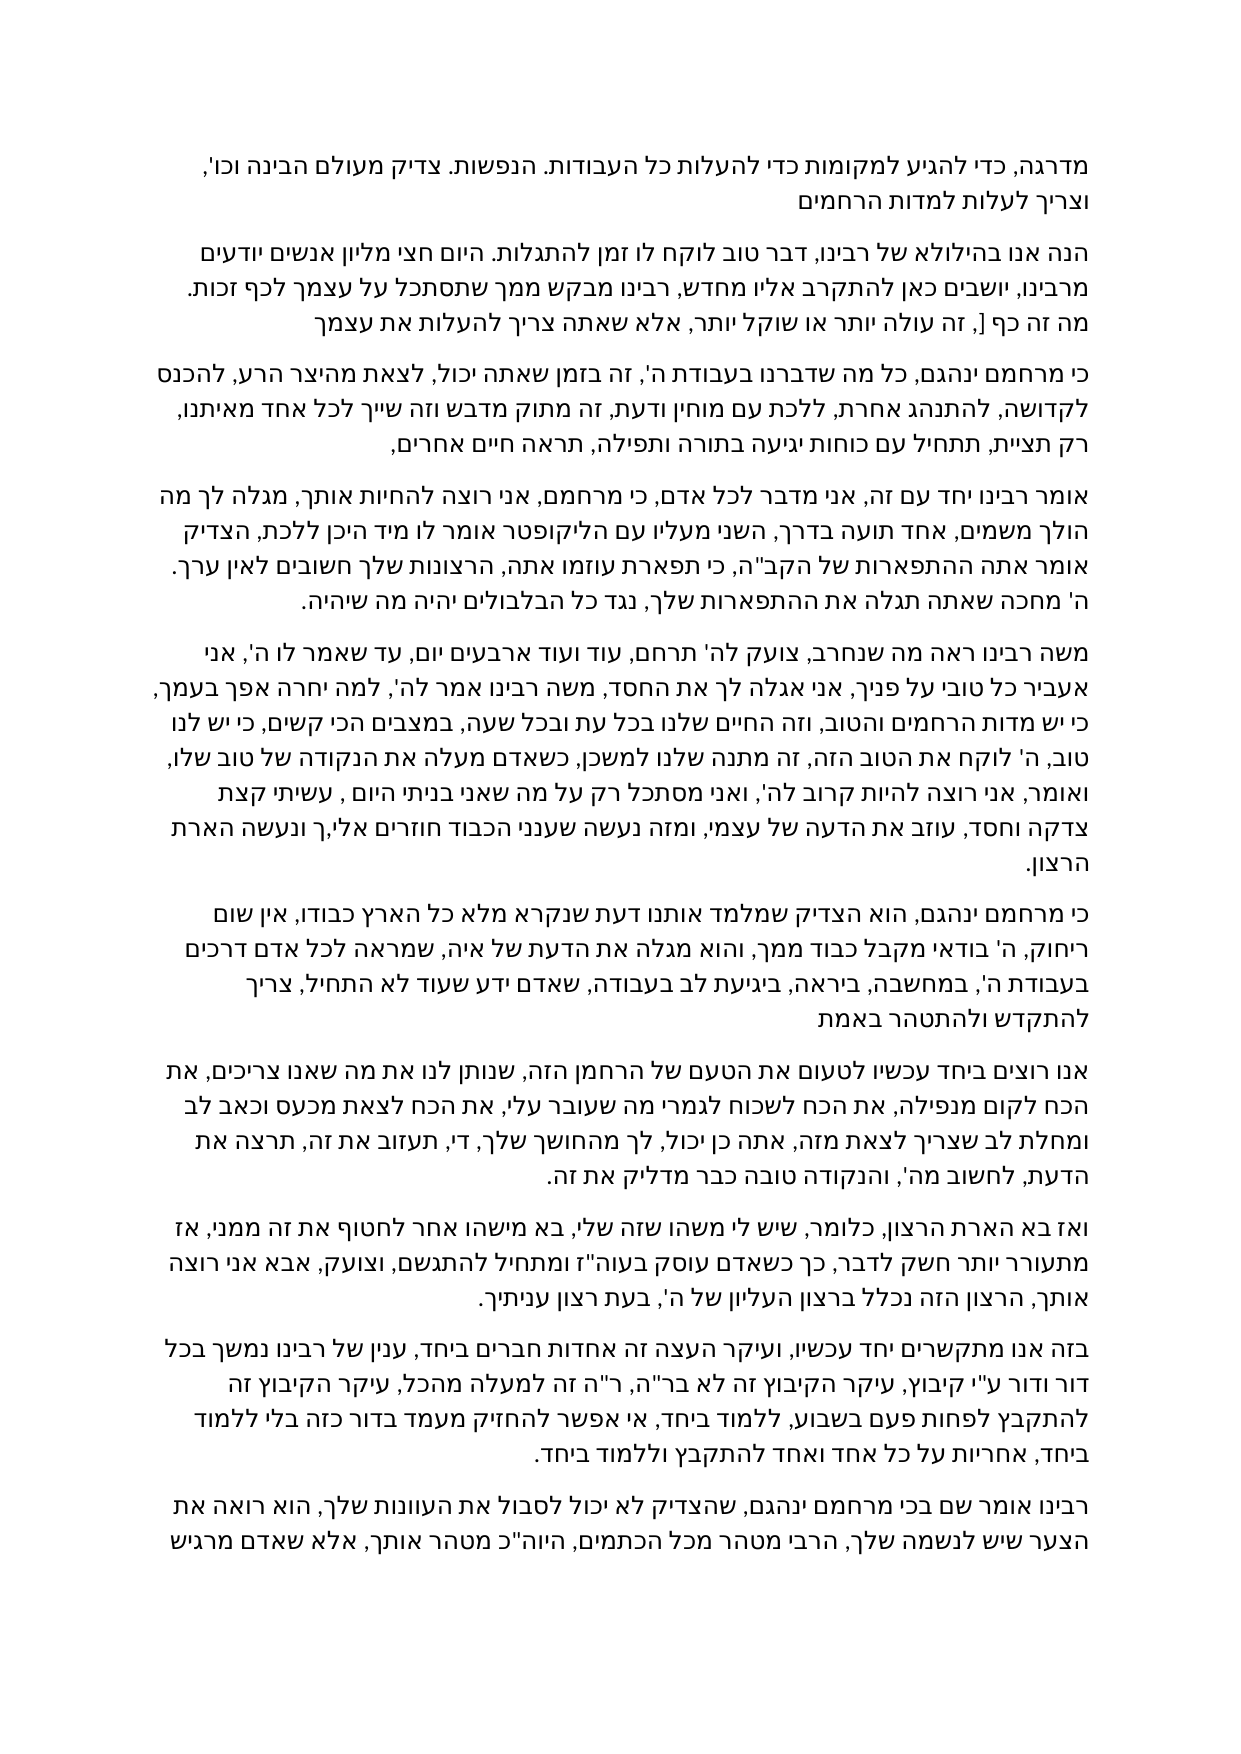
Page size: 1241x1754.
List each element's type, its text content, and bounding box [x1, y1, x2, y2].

text הנה אנו בהילולא של רבינו, דבר טוב לוקח לו זמן להתגלות. היום חצי מליון אנשים יודעים מרבינו, יושבים כאן להתקרב אליו מחדש, רבינו מבקש ממך שתסתכל על עצמך לכף זכות. מה זה כף [, זה עולה יותר או שוקל יותר, אלא שאתה צריך להעלות את עצמך [150, 237, 1090, 337]
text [150, 150, 1090, 216]
text משה רבינו ראה מה שנחרב, צועק לה' תרחם, עוד ועוד ארבעים יום, עד שאמר לו ה', אני אעביר כל טובי על פניך, אני אגלה לך את החסד, משה רבינו אמר לה', למה יחרה אפך בעמך, כי יש מדות הרחמים והטוב, וזה החיים שלנו בכל עת ובכל שעה, במצבים הכי קשים, כי יש לנו טוב, ה' לוקח את הטוב הזה, זה מתנה שלנו למשכן, כשאדם מעלה את הנקודה של טוב שלו, ואומר, אני רוצה להיות קרוב לה', ואני מסתכל רק על מה שאני בניתי היום , עשיתי קצת צדקה וחסד, עוזב את הדעה של עצמי, ומזה נעשה שענני הכבוד חוזרים אלי,ך ונעשה הארת הרצון. [150, 637, 1090, 877]
text אנו רוצים ביחד עכשיו לטעום את הטעם של הרחמן הזה, שנותן לנו את מה שאנו צריכים, את הכח לקום מנפילה, את הכח לשכוח לגמרי מה שעובר עלי, את הכח לצאת מכעס וכאב לב ומחלת לב שצריך לצאת מזה, אתה כן יכול, לך מהחושך שלך, די, תעזוב את זה, תרצה את הדעת, לחשוב מה', והנקודה טובה כבר מדליק את זה. [150, 1055, 1090, 1191]
text ואז בא הארת הרצון, כלומר, שיש לי משהו שזה שלי, בא מישהו אחר לחטוף את זה ממני, אז מתעורר יותר חשק לדבר, כך כשאדם עוסק בעוה"ז ומתחיל להתגשם, וצועק, אבא אני רוצה אותך, הרצון הזה נכלל ברצון העליון של ה', בעת רצון עניתיך. [150, 1212, 1090, 1312]
text בזה אנו מתקשרים יחד עכשיו, ועיקר העצה זה אחדות חברים ביחד, ענין של רבינו נמשך בכל דור ודור ע"י קיבוץ, עיקר הקיבוץ זה לא בר"ה, ר"ה זה למעלה מהכל, עיקר הקיבוץ זה להתקבץ לפחות פעם בשבוע, ללמוד ביחד, אי אפשר להחזיק מעמד בדור כזה בלי ללמוד ביחד, אחריות על כל אחד ואחד להתקבץ וללמוד ביחד. [150, 1333, 1090, 1469]
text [150, 1490, 1090, 1556]
text כי מרחמם ינהגם, הוא הצדיק שמלמד אותנו דעת שנקרא מלא כל הארץ כבודו, אין שום ריחוק, ה' בודאי מקבל כבוד ממך, והוא מגלה את הדעת של איה, שמראה לכל אדם דרכים בעבודת ה', במחשבה, ביראה, ביגיעת לב בעבודה, שאדם ידע שעוד לא התחיל, צריך להתקדש ולהתטהר באמת [150, 898, 1090, 1034]
text אומר רבינו יחד עם זה, אני מדבר לכל אדם, כי מרחמם, אני רוצה להחיות אותך, מגלה לך מה הולך משמים, אחד תועה בדרך, השני מעליו עם הליקופטר אומר לו מיד היכן ללכת, הצדיק אומר אתה ההתפארות של הקב"ה, כי תפארת עוזמו אתה, הרצונות שלך חשובים לאין ערך. ה' מחכה שאתה תגלה את ההתפארות שלך, נגד כל הבלבולים יהיה מה שיהיה. [150, 480, 1090, 616]
text כי מרחמם ינהגם, כל מה שדברנו בעבודת ה', זה בזמן שאתה יכול, לצאת מהיצר הרע, להכנס לקדושה, להתנהג אחרת, ללכת עם מוחין ודעת, זה מתוק מדבש וזה שייך לכל אחד מאיתנו, רק תציית, תתחיל עם כוחות יגיעה בתורה ותפילה, תראה חיים אחרים, [150, 358, 1090, 459]
